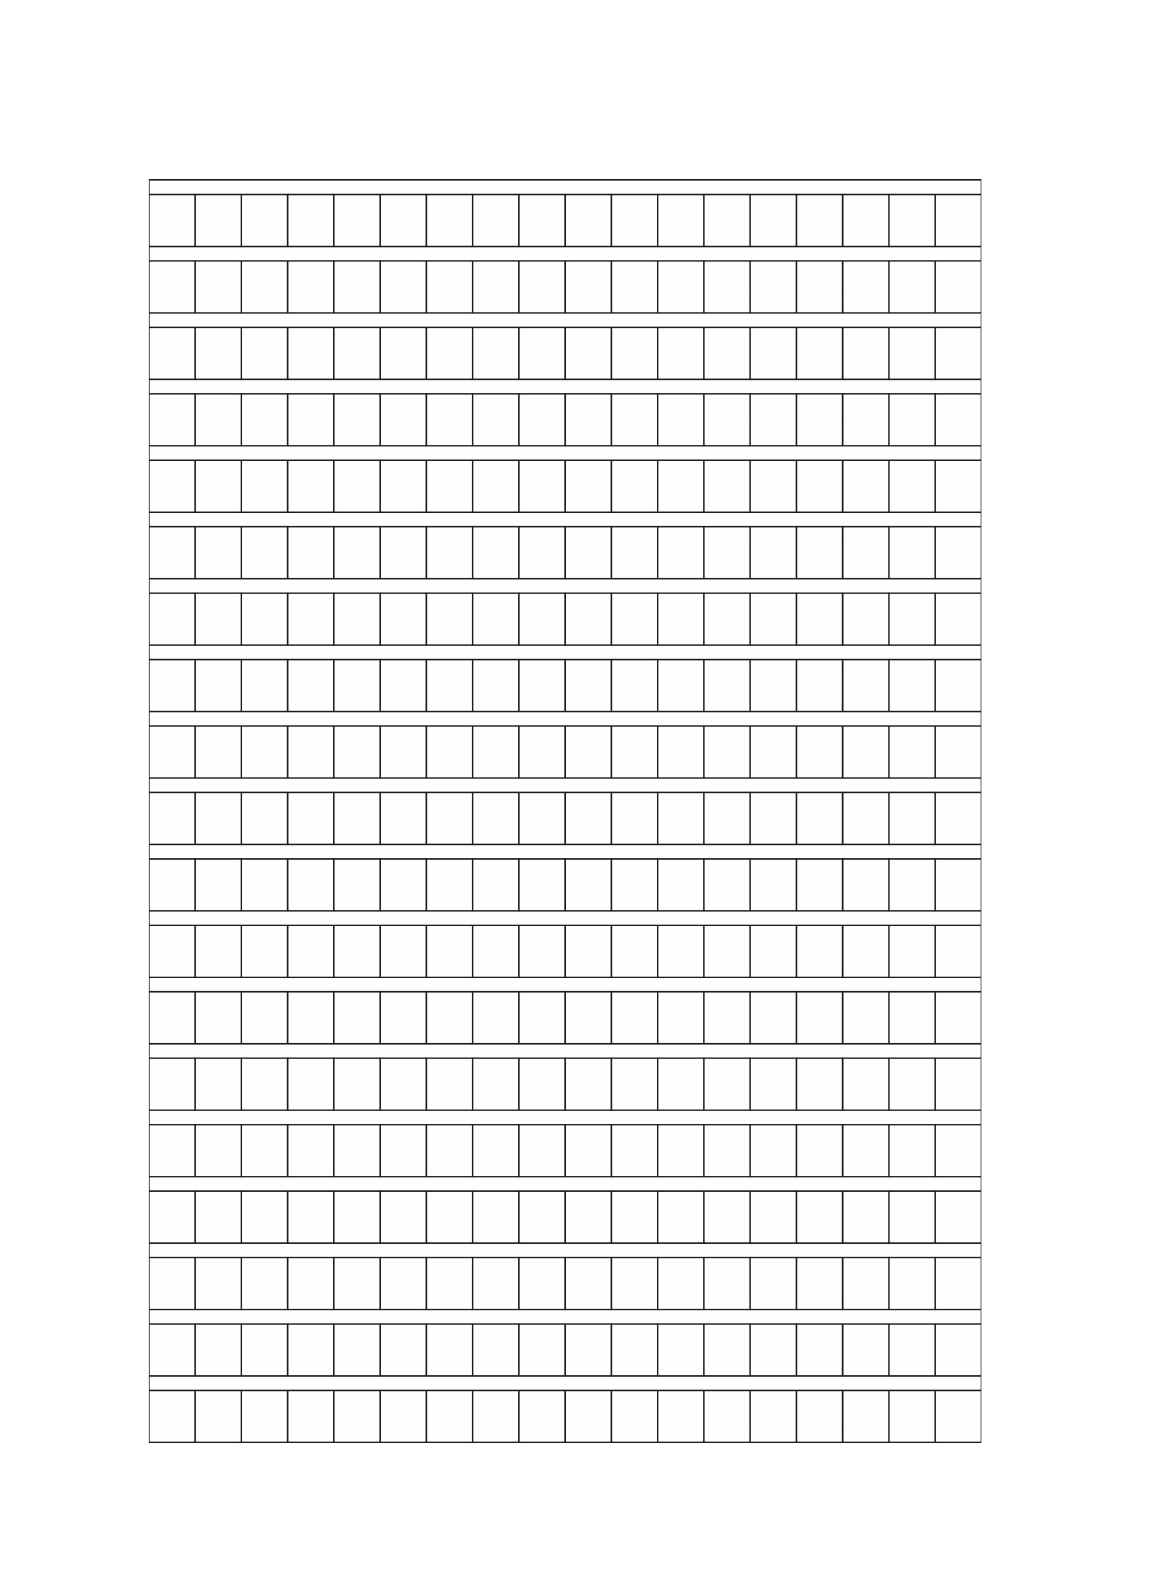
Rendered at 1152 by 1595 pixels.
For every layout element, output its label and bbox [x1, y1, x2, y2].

picture [148, 179, 982, 1443]
